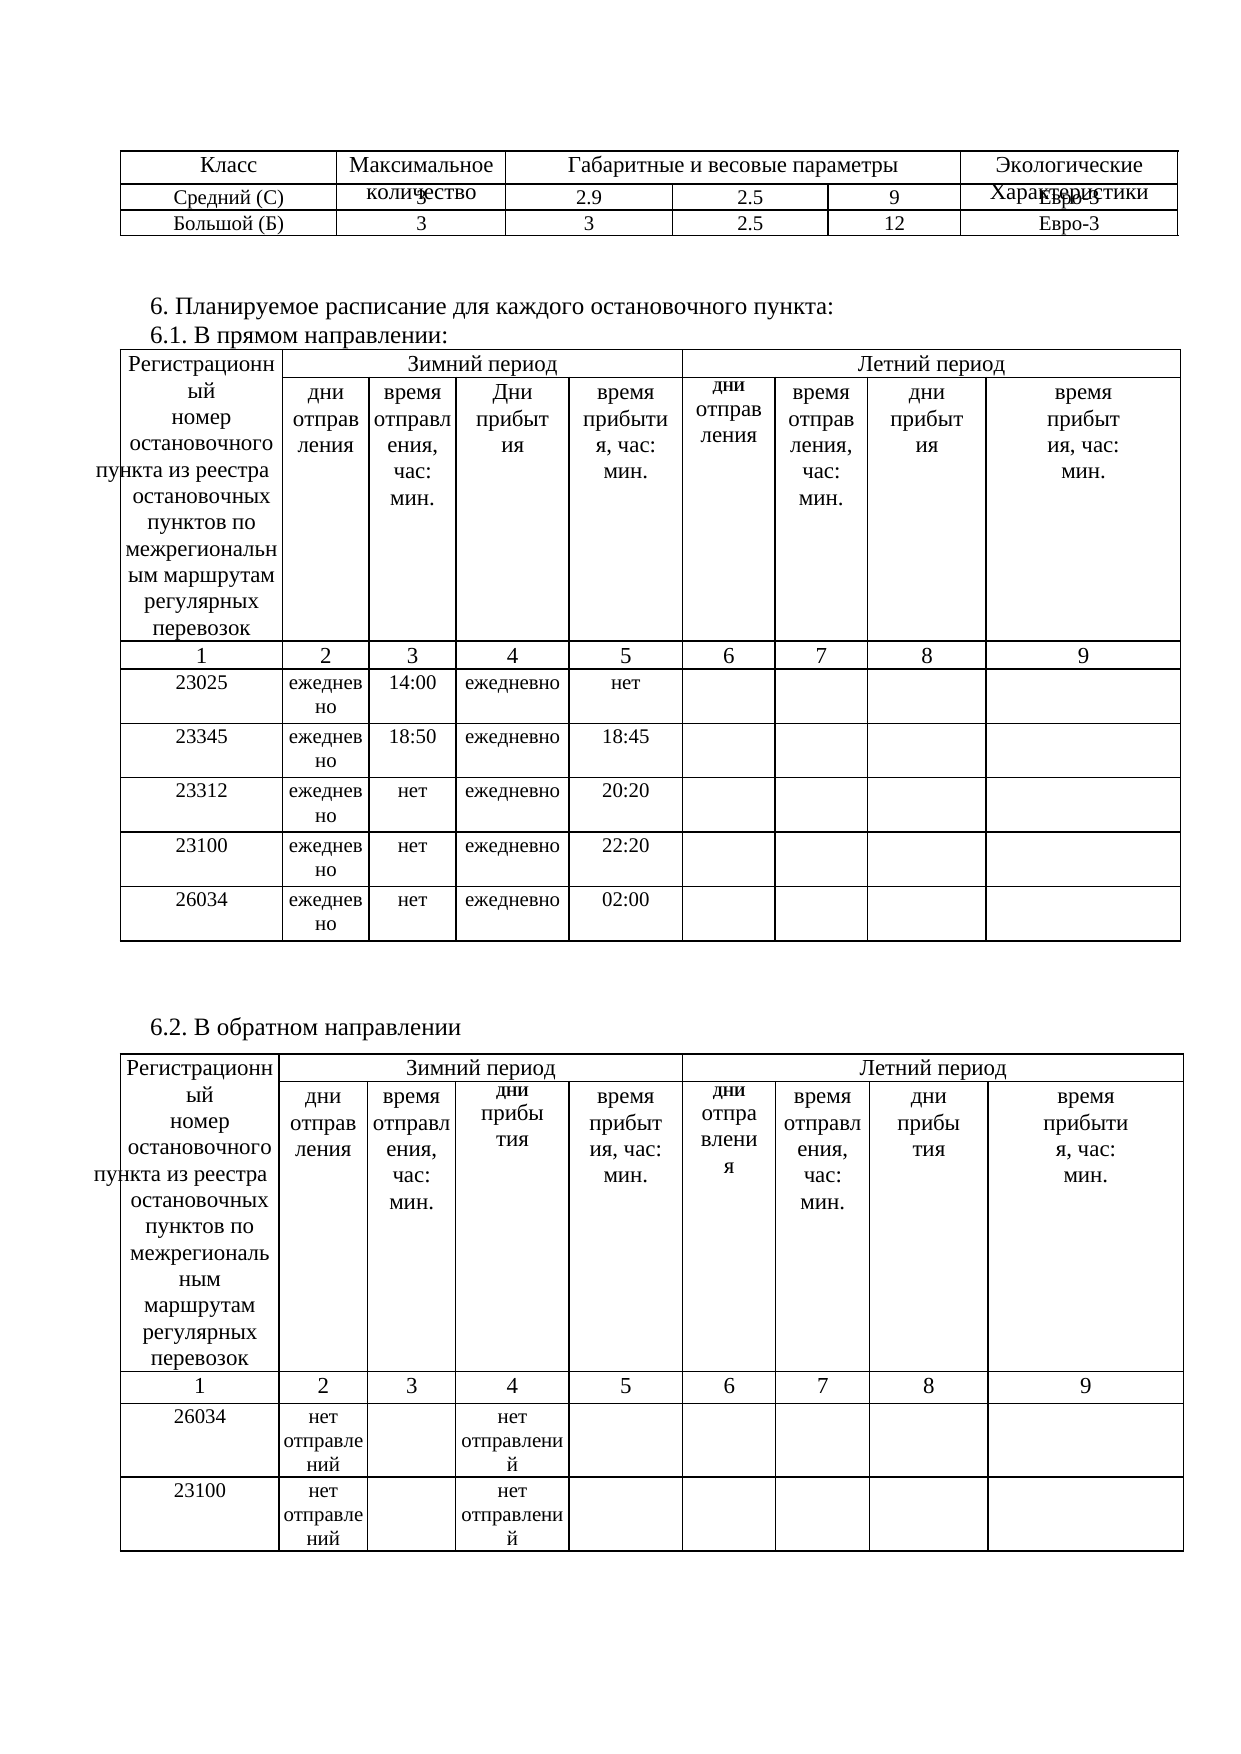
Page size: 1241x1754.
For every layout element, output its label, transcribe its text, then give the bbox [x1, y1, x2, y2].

table_cell [776, 1404, 869, 1476]
table_header Зимний период [280, 1055, 682, 1081]
text 6.2. В обратном направлении [150, 1012, 1090, 1040]
table_cell 2.9 [506, 185, 672, 209]
table_cell нет [370, 887, 455, 940]
table_cell время прибыт ия, час: мин. [570, 1082, 682, 1371]
table_header Зимний период [283, 350, 682, 377]
text 6.1. В прямом направлении: [150, 320, 1090, 349]
text 6. Планируемое расписание для каждого остановочного пункта: [150, 291, 1090, 320]
table_cell 9 [829, 185, 960, 209]
table_cell 2 [280, 1372, 367, 1402]
table_cell 22:20 [570, 833, 682, 886]
table_cell 7 [776, 1372, 869, 1402]
table_cell ежедневно [283, 833, 368, 886]
table_cell дни отправ ления [283, 378, 368, 640]
table_header Экологические Характеристики [961, 152, 1177, 183]
table_cell 20:20 [570, 778, 682, 831]
table_cell нет отправлений [456, 1478, 568, 1550]
table_cell [683, 670, 774, 722]
table_cell [989, 1478, 1183, 1550]
table_cell ДНИ отпра влени я [683, 1082, 775, 1371]
table_cell [987, 833, 1180, 886]
table_cell ежедневно [283, 724, 368, 777]
table_cell [870, 1478, 987, 1550]
table_cell 4 [456, 1372, 568, 1402]
table_cell 1 [121, 1372, 278, 1402]
table_cell ДНИ отправ ления [683, 378, 774, 640]
table_cell [987, 778, 1180, 831]
table_cell ежедневно [457, 887, 568, 940]
table_cell дни прибы тия [870, 1082, 987, 1371]
table_cell 18:50 [370, 724, 455, 777]
table_cell ежедневно [283, 670, 368, 722]
table_cell 6 [683, 1372, 775, 1402]
table_header Регистрационный номер остановочного пункта из реестра остановочных пунктов по межрегиональным маршрутам регулярных перевозок [121, 350, 282, 640]
table_cell 3 [368, 1372, 455, 1402]
table_cell 7 [776, 642, 867, 668]
table_header Летний период [683, 1055, 1183, 1081]
table_cell [683, 778, 774, 831]
table_cell нет отправлений [280, 1478, 367, 1550]
table_cell 23345 [121, 724, 282, 777]
table_cell время прибыти я, час: мин. [989, 1082, 1183, 1371]
table_cell 5 [570, 1372, 682, 1402]
table_cell [987, 724, 1180, 777]
table_cell 3 [506, 211, 672, 234]
table_cell [683, 1404, 775, 1476]
table_cell [776, 833, 867, 886]
table_cell [683, 833, 774, 886]
table_cell [987, 670, 1180, 722]
table_cell [868, 887, 985, 940]
table_cell нет [370, 833, 455, 886]
table_cell 26034 [121, 1404, 278, 1476]
table_cell [776, 887, 867, 940]
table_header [121, 1055, 278, 1371]
table_cell 6 [683, 642, 774, 668]
table_cell [776, 1478, 869, 1550]
table_cell 1 [121, 642, 282, 668]
table_cell нет отправлений [280, 1404, 367, 1476]
table_cell [776, 670, 867, 722]
table_cell время прибыти я, час: мин. [570, 378, 682, 640]
table_cell ежедневно [457, 778, 568, 831]
table_header Класс [121, 152, 336, 183]
table_cell [870, 1404, 987, 1476]
table_cell ежедневно [457, 670, 568, 722]
table_header Максимальное количество [337, 152, 505, 183]
table_cell нет [570, 670, 682, 722]
table_cell Большой (Б) [121, 211, 336, 234]
table_cell 3 [337, 211, 505, 234]
table_cell 8 [870, 1372, 987, 1402]
table_cell время отправл ения, час: мин. [370, 378, 455, 640]
table_cell 9 [987, 642, 1180, 668]
table_cell 2.5 [673, 211, 827, 234]
table_cell [989, 1404, 1183, 1476]
table_cell [868, 778, 985, 831]
table_cell [776, 724, 867, 777]
table_cell [776, 778, 867, 831]
table_cell время отправл ения, час: мин. [368, 1082, 455, 1371]
table_cell ДНИ прибы тия [456, 1082, 568, 1371]
table_cell [683, 1478, 775, 1550]
table_cell 2.5 [673, 185, 827, 209]
table_cell дни прибыт ия [868, 378, 985, 640]
table_cell нет [370, 778, 455, 831]
table_cell ежедневно [457, 724, 568, 777]
table_cell 4 [457, 642, 568, 668]
table_cell 9 [989, 1372, 1183, 1402]
table_cell 5 [570, 642, 682, 668]
table_cell 02:00 [570, 887, 682, 940]
table_cell Дни прибыт ия [457, 378, 568, 640]
table_cell [368, 1478, 455, 1550]
table_cell [683, 887, 774, 940]
table_cell 23312 [121, 778, 282, 831]
table_cell 23025 [121, 670, 282, 722]
table_cell [368, 1404, 455, 1476]
table_cell 23100 [121, 1478, 278, 1550]
table_cell время прибыт ия, час: мин. [987, 378, 1180, 640]
table_cell ежедневно [283, 778, 368, 831]
table_cell 26034 [121, 887, 282, 940]
table_cell [868, 670, 985, 722]
table_cell [987, 887, 1180, 940]
table_header Летний период [683, 350, 1180, 377]
table_cell ежедневно [283, 887, 368, 940]
table_cell Средний (С) [121, 185, 336, 209]
table_cell дни отправ ления [280, 1082, 367, 1371]
table_header Габаритные и весовые параметры [506, 152, 960, 183]
table_cell 12 [829, 211, 960, 234]
table_cell 14:00 [370, 670, 455, 722]
table_cell время отправл ения, час: мин. [776, 1082, 869, 1371]
table_cell [570, 1404, 682, 1476]
table_cell нет отправлений [456, 1404, 568, 1476]
table_cell Евро-3 [961, 211, 1177, 234]
table_cell [683, 724, 774, 777]
table_cell [868, 833, 985, 886]
table_cell Евро-3 [961, 185, 1177, 209]
table_cell 3 [337, 185, 505, 209]
table_cell [868, 724, 985, 777]
table_cell ежедневно [457, 833, 568, 886]
table_cell 18:45 [570, 724, 682, 777]
table_cell 3 [370, 642, 455, 668]
table_cell 2 [283, 642, 368, 668]
table_cell время отправ ления, час: мин. [776, 378, 867, 640]
table_cell 23100 [121, 833, 282, 886]
table_cell [570, 1478, 682, 1550]
table_cell 8 [868, 642, 985, 668]
